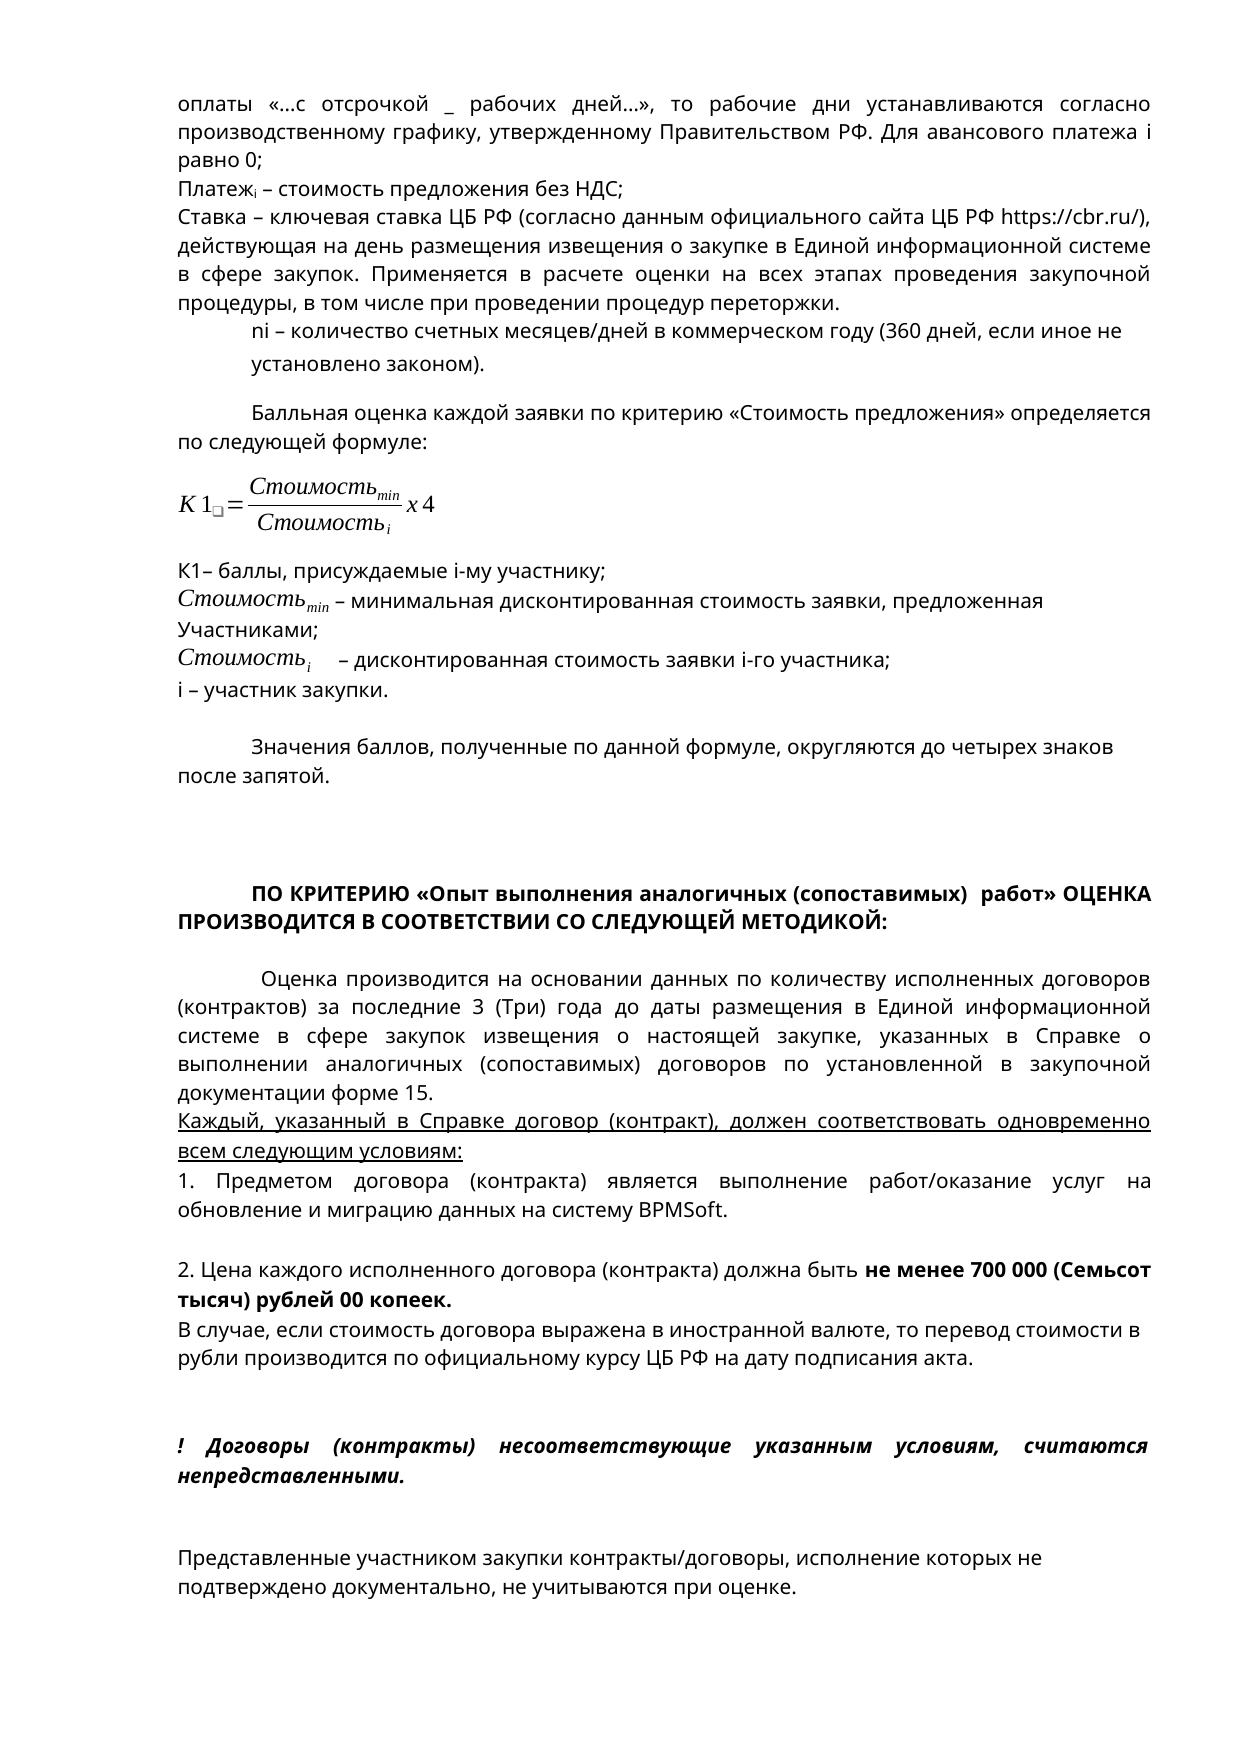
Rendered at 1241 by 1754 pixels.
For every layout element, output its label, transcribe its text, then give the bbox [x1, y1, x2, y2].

text ni – количество счетных месяцев/дней в коммерческом году (360 дней, если иное не установлено законом). [251, 316, 1152, 377]
text Балльная оценка каждой заявки по критерию «Стоимость предложения» определяется по следующей формуле: [177, 398, 1152, 455]
text Оценка производится на основании данных по количеству исполненных договоров (контрактов) за последние 3 (Три) года до даты размещения в Единой информационной системе в сфере закупок извещения о настоящей закупке, указанных в Справке о выполнении аналогичных (сопоставимых) договоров по установленной в закупочной документации форме 15. [177, 964, 1152, 1106]
text В случае, если стоимость договора выражена в иностранной валюте, то перевод стоимости в рубли производится по официальному курсу ЦБ РФ на дату подписания акта. [177, 1315, 1152, 1372]
text ПО КРИТЕРИЮ «Опыт выполнения аналогичных (сопоставимых) работ» ОЦЕНКА ПРОИЗВОДИТСЯ В СООТВЕТСТВИИ СО СЛЕДУЮЩЕЙ МЕТОДИКОЙ: [177, 879, 1152, 936]
text ! Договоры (контракты) несоответствующие указанным условиям, считаются непредставленными. [177, 1431, 1152, 1489]
text Представленные участником закупки контракты/договоры, исполнение которых не подтверждено документально, не учитываются при оценке. [177, 1543, 1152, 1600]
text Каждый, указанный в Справке договор (контракт), должен соответствовать одновременно всем следующим условиям: [177, 1106, 1152, 1164]
text Ставка – ключевая ставка ЦБ РФ (согласно данным официального сайта ЦБ РФ https://cbr.ru/), действующая на день размещения извещения о закупке в Единой информационной системе в сфере закупок. Применяется в расчете оценки на всех этапах проведения закупочной процедуры, в том числе при проведении процедур переторжки. [177, 202, 1152, 316]
text – дисконтированная стоимость заявки i-го участника; [177, 644, 1152, 675]
text i – участник закупки. [177, 675, 1152, 704]
text Платежi – стоимость предложения без НДС; [177, 174, 1152, 202]
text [177, 89, 1152, 174]
text 1. Предметом договора (контракта) является выполнение работ/оказание услуг на обновление и миграцию данных на систему BPMSoft. [177, 1166, 1152, 1224]
text 2. Цена каждого исполненного договора (контракта) должна быть не менее 700 000 (Семьсот тысяч) рублей 00 копеек. [177, 1255, 1152, 1313]
text К1– баллы, присуждаемые i-му участнику; [177, 556, 1152, 584]
text Значения баллов, полученные по данной формуле, округляются до четырех знаков после запятой. [177, 732, 1152, 789]
text – минимальная дисконтированная стоимость заявки, предложенная Участниками; [177, 584, 1152, 644]
